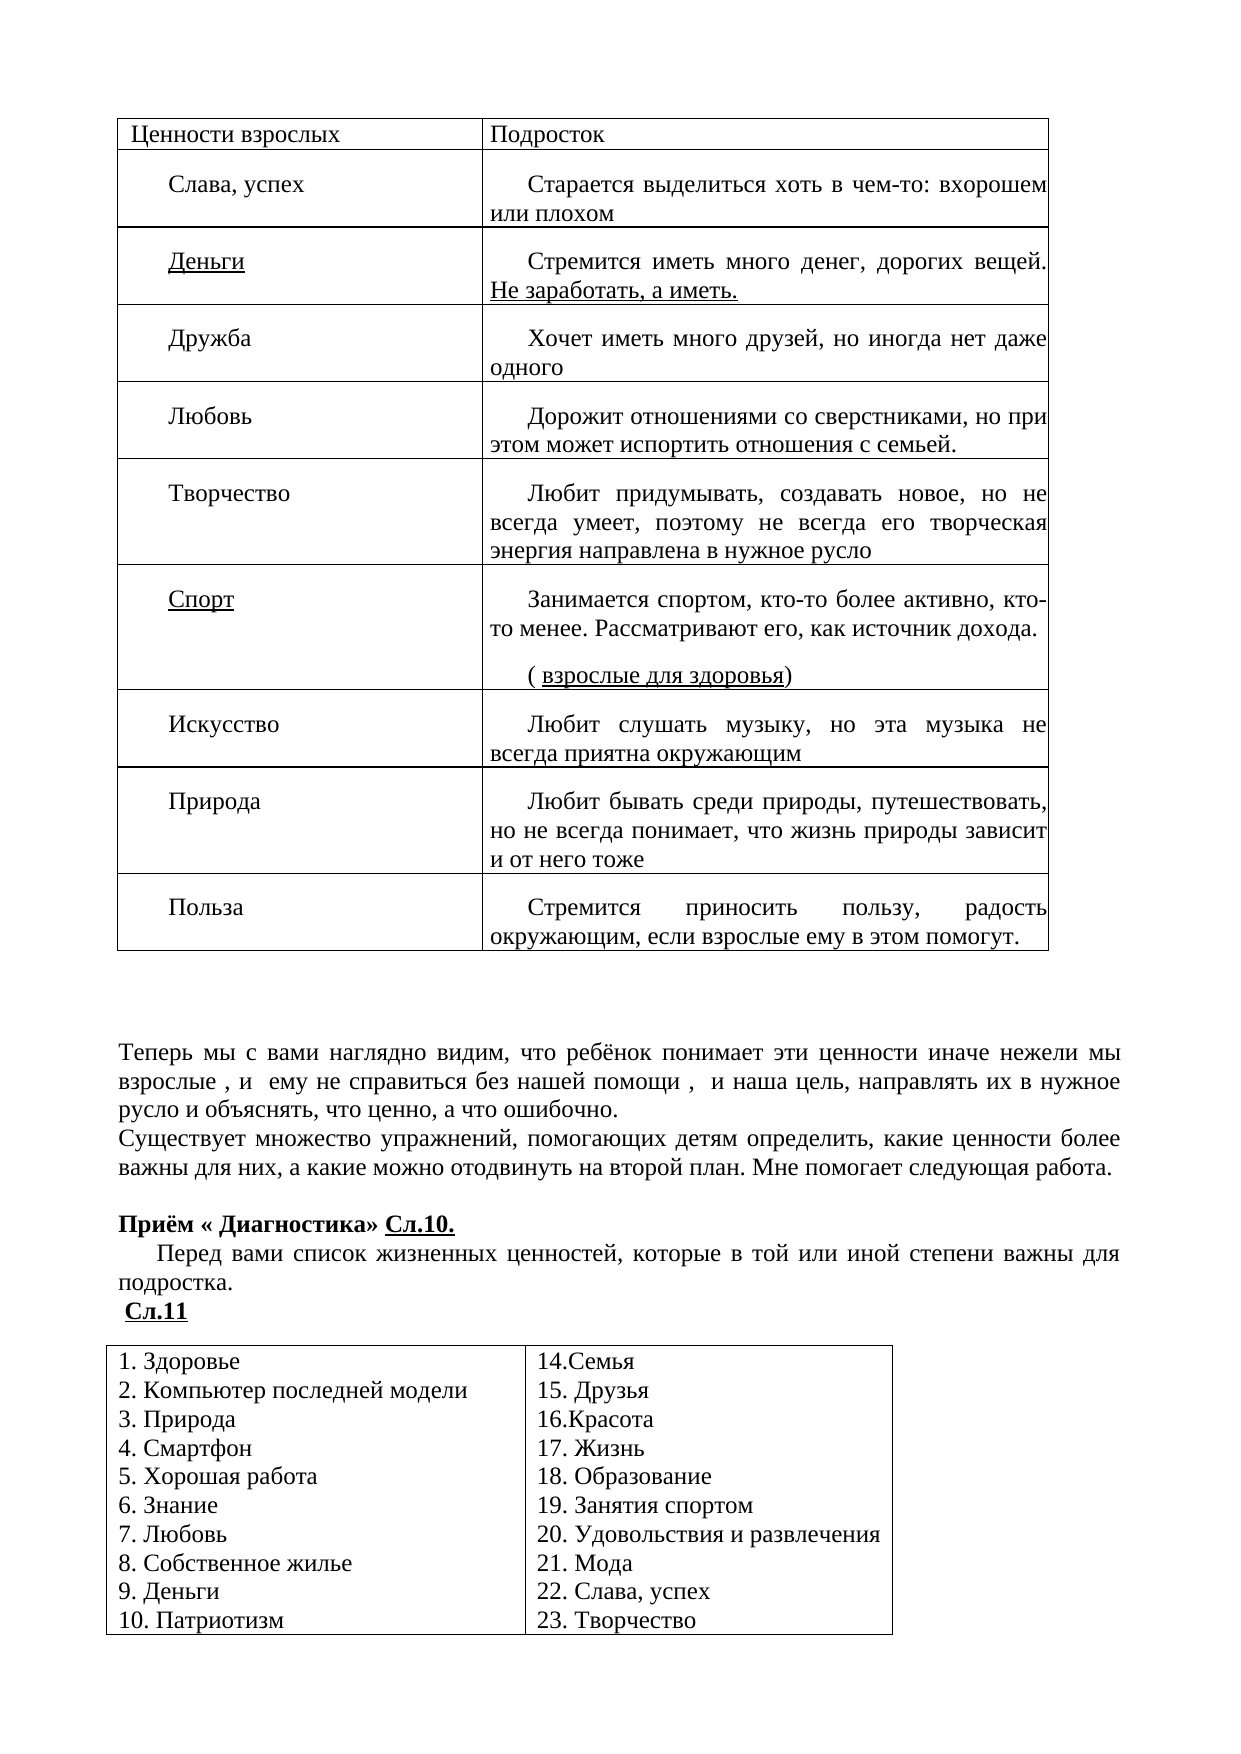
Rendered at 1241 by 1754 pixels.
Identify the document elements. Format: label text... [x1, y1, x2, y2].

table_cell Польза [118, 874, 482, 950]
table_header Подросток [483, 119, 1048, 149]
table_cell Любит придумывать, создавать новое, но не всегда умеет, поэтому не всегда его творческая энергия направлена в нужное русло [483, 459, 1048, 564]
table_cell Старается выделиться хоть в чем-то: вхорошем или плохом [483, 150, 1048, 226]
table_cell Любит бывать среди природы, путешествовать, но не всегда понимает, что жизнь природы зависит и от него тоже [483, 768, 1048, 872]
table_cell Дружба [118, 305, 482, 381]
text Перед вами список жизненных ценностей, которые в той или иной степени важны для подростка. [118, 1238, 1122, 1296]
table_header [107, 1346, 525, 1634]
table_cell Стремится иметь много денег, дорогих вещей. Не заработать, а иметь. [483, 228, 1048, 304]
table_cell Слава, успех [118, 150, 482, 226]
table_header Ценности взрослых [118, 119, 482, 149]
text Приём « Диагностика» Сл.10. [118, 1209, 1122, 1238]
table_cell Любит слушать музыку, но эта музыка не всегда приятна окружающим [483, 690, 1048, 766]
table_cell Занимается спортом, кто-то более активно, кто-то менее. Рассматривают его, как источник дохода. ( взрослые для здоровья) [483, 565, 1048, 689]
table_cell Стремится приносить пользу, радость окружающим, если взрослые ему в этом помогут. [483, 874, 1048, 950]
table_cell Природа [118, 768, 482, 872]
table_cell Искусство [118, 690, 482, 766]
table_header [526, 1346, 892, 1634]
text Сл.11 [118, 1296, 1122, 1324]
table_cell Любовь [118, 382, 482, 458]
table_cell Дорожит отношениями со сверстниками, но при этом может испортить отношения с семьей. [483, 382, 1048, 458]
table_cell Творчество [118, 459, 482, 564]
text Теперь мы с вами наглядно видим, что ребёнок понимает эти ценности иначе нежели мы взрослые , и ему не справиться без нашей помощи , и наша цель, направлять их в нужное русло и объяснять, что ценно, а что ошибочно. [118, 1037, 1122, 1123]
table_cell Спорт [118, 565, 482, 689]
text Существует множество упражнений, помогающих детям определить, какие ценности более важны для них, а какие можно отодвинуть на второй план. Мне помогает следующая работа. [118, 1123, 1122, 1181]
table_cell Деньги [118, 228, 482, 304]
table_cell Хочет иметь много друзей, но иногда нет даже одного [483, 305, 1048, 381]
